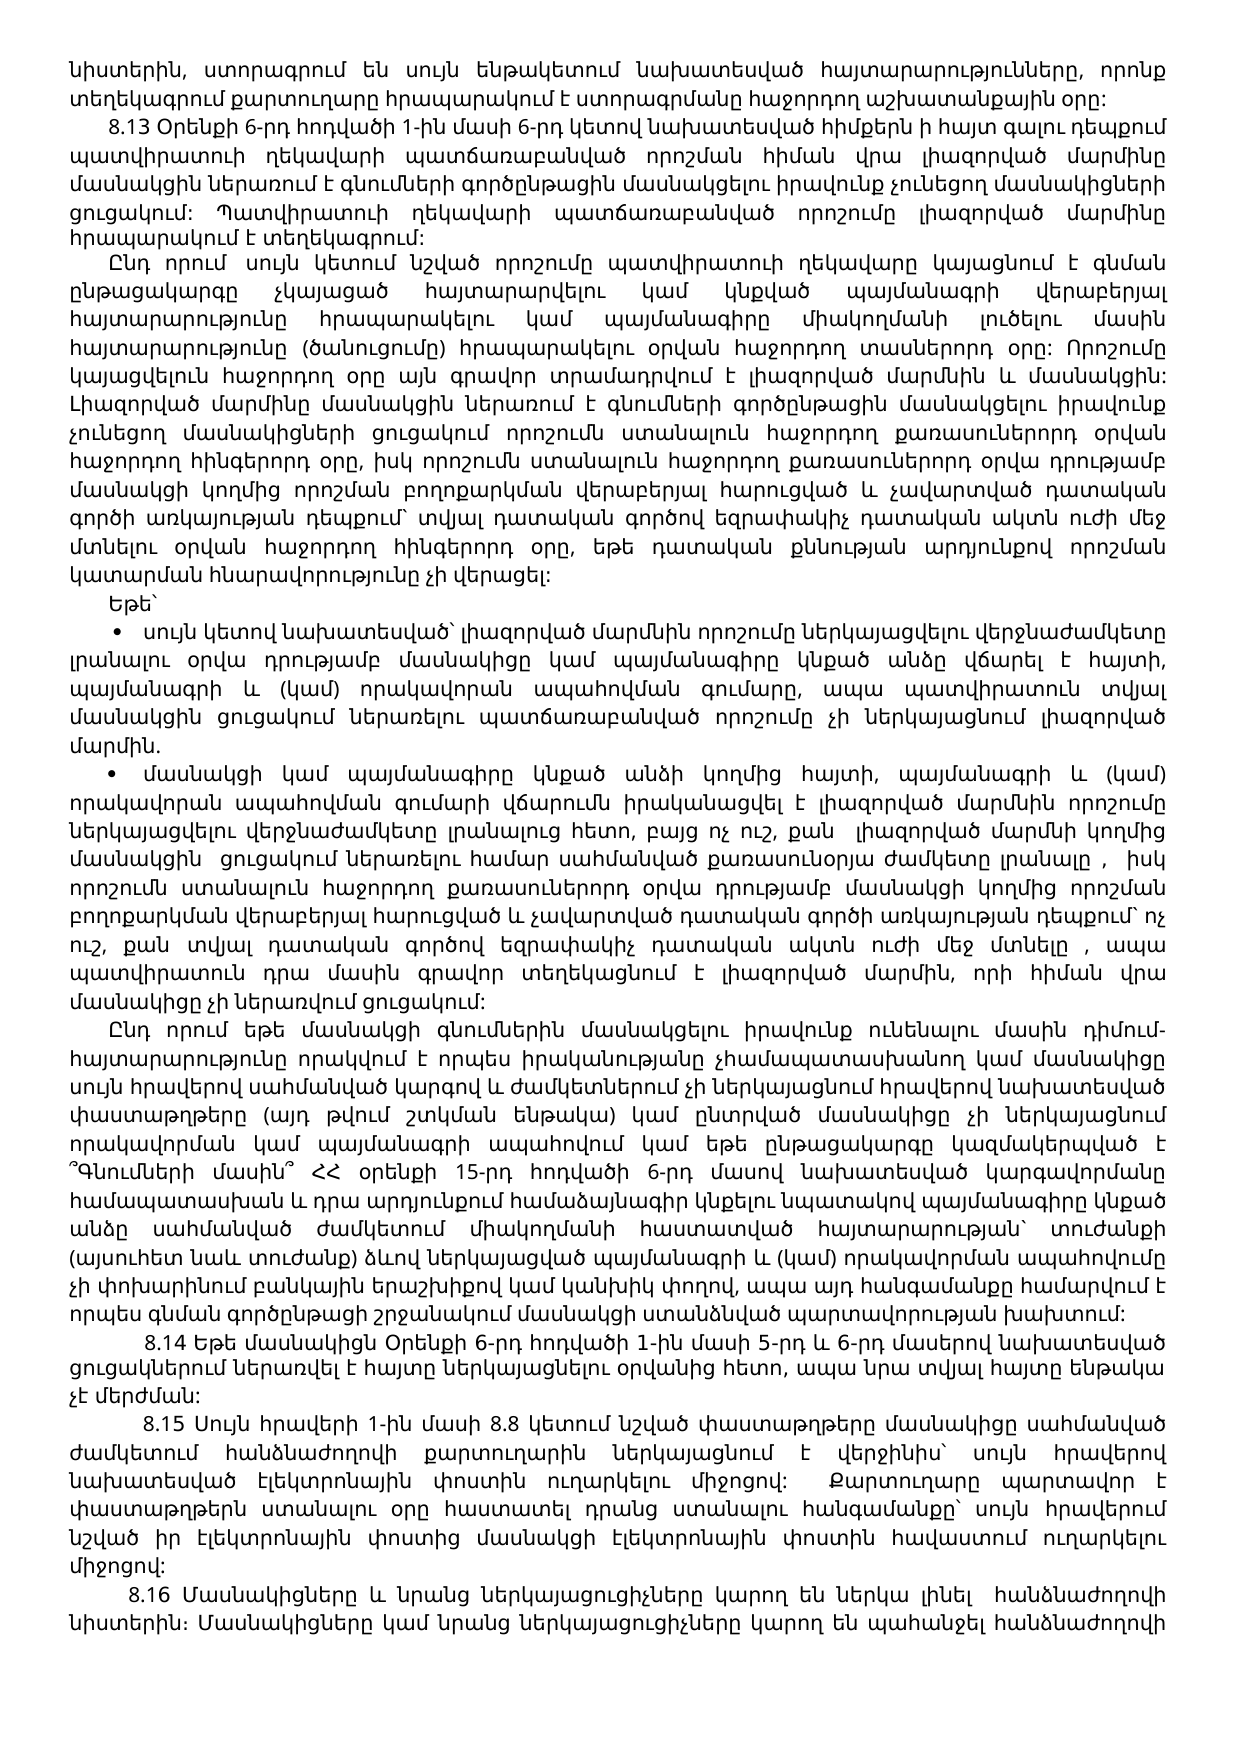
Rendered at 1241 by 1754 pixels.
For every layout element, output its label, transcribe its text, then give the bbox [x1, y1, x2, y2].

text Ընդ որում եթե մասնակցի գնումներին մասնակցելու իրավունք ունենալու մասին դիմում-հայտարարությունը որակվում է որպես իրականությանը չհամապատասխանող կամ մասնակիցը սույն հրավերով սահմանված կարգով և ժամկետներում չի ներկայացնում հրավերով նախատեսված փաստաթղթերը (այդ թվում շտկման ենթակա) կամ ընտրված մասնակիցը չի ներկայացնում որակավորման կամ պայմանագրի ապահովում կամ եթե ընթացակարգը կազմակերպված է ՞Գնումների մասին՞ ՀՀ օրենքի 15-րդ հոդվածի 6-րդ մասով նախատեսված կարգավորմանը համապատասխան և դրա արդյունքում համաձայնագիր կնքելու նպատակով պայմանագիրը կնքած անձը սահմանված ժամկետում միակողմանի հաստատված հայտարարության` տուժանքի (այսուհետ նաև տուժանք) ձևով ներկայացված պայմանագրի և (կամ) որակավորման ապահովումը չի փոխարինում բանկային երաշխիքով կամ կանխիկ փողով, ապա այդ հանգամանքը համարվում է որպես գնման գործընթացի շրջանակում մասնակցի ստանձնված պարտավորության խախտում: [69, 1015, 1167, 1328]
text 8.15 Սույն հրավերի 1-ին մասի 8.8 կետում նշված փաստաթղթերը մասնակիցը սահմանված ժամկետում հանձնաժողովի քարտուղարին ներկայացնում է վերջինիս՝ սույն հրավերով նախատեսված էլեկտրոնային փոստին ուղարկելու միջոցով: Քարտուղարը պարտավոր է փաստաթղթերն ստանալու օրը հաստատել դրանց ստանալու հանգամանքը՝ սույն հրավերում նշված իր էլեկտրոնային փոստից մասնակցի էլեկտրոնային փոստին հավաստում ուղարկելու միջոցով: [69, 1409, 1167, 1580]
text 8.13 Օրենքի 6-րդ հոդվածի 1-ին մասի 6-րդ կետով նախատեսված հիմքերն ի հայտ գալու դեպքում պատվիրատուի ղեկավարի պատճառաբանված որոշման հիման վրա լիազորված մարմինը մասնակցին ներառում է գնումների գործընթացին մասնակցելու իրավունք չունեցող մասնակիցների ցուցակում: Պատվիրատուի ղեկավարի պատճառաբանված որոշումը լիազորված մարմինը հրապարակում է տեղեկագրում: [69, 112, 1167, 250]
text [69, 1580, 1167, 1637]
list սույն կետով նախատեսված՝ լիազորված մարմնին որոշումը ներկայացվելու վերջնաժամկետը լրանալու օրվա դրությամբ մասնակիցը կամ պայմանագիրը կնքած անձը վճարել է հայտի, պայմանագրի և (կամ) որակավորան ապահովման գումարը, ապա պատվիրատուն տվյալ մասնակցին ցուցակում ներառելու պատճառաբանված որոշումը չի ներկայացնում լիազորված մարմին. [69, 617, 1167, 759]
text 8.14 Եթե մասնակիցն Օրենքի 6-րդ հոդվածի 1-ին մասի 5-րդ և 6-րդ մասերով նախատեսված ցուցակներում ներառվել է հայտը ներկայացնելու օրվանից հետո, ապա նրա տվյալ հայտը ենթակա չէ մերժման: [69, 1328, 1167, 1409]
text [69, 56, 1167, 112]
text Ընդ որում սույն կետում նշված որոշումը պատվիրատուի ղեկավարը կայացնում է գնման ընթացակարգը չկայացած հայտարարվելու կամ կնքված պայմանագրի վերաբերյալ հայտարարությունը հրապարակելու կամ պայմանագիրը միակողմանի լուծելու մասին հայտարարությունը (ծանուցումը) հրապարակելու օրվան հաջորդող տասներորդ օրը: Որոշումը կայացվելուն հաջորդող օրը այն գրավոր տրամադրվում է լիազորված մարմնին և մասնակցին: Լիազորված մարմինը մասնակցին ներառում է գնումների գործընթացին մասնակցելու իրավունք չունեցող մասնակիցների ցուցակում որոշումն ստանալուն հաջորդող քառասուներորդ օրվան հաջորդող հինգերորդ օրը, իսկ որոշումն ստանալուն հաջորդող քառասուներորդ օրվա դրությամբ մասնակցի կողմից որոշման բողոքարկման վերաբերյալ հարուցված և չավարտված դատական գործի առկայության դեպքում` տվյալ դատական գործով եզրափակիչ դատական ակտն ուժի մեջ մտնելու օրվան հաջորդող հինգերորդ օրը, եթե դատական քննության արդյունքով որոշման կատարման հնարավորությունը չի վերացել: [69, 250, 1167, 589]
text Եթե՝ [69, 589, 1167, 617]
list մասնակցի կամ պայմանագիրը կնքած անձի կողմից հայտի, պայմանագրի և (կամ) որակավորան ապահովման գումարի վճարումն իրականացվել է լիազորված մարմնին որոշումը ներկայացվելու վերջնաժամկետը լրանալուց հետո, բայց ոչ ուշ, քան լիազորված մարմնի կողմից մասնակցին ցուցակում ներառելու համար սահմանված քառասունօրյա ժամկետը լրանալը , իսկ որոշումն ստանալուն հաջորդող քառասուներորդ օրվա դրությամբ մասնակցի կողմից որոշման բողոքարկման վերաբերյալ հարուցված և չավարտված դատական գործի առկայության դեպքում` ոչ ուշ, քան տվյալ դատական գործով եզրափակիչ դատական ակտն ուժի մեջ մտնելը , ապա պատվիրատուն դրա մասին գրավոր տեղեկացնում է լիազորված մարմին, որի հիման վրա մասնակիցը չի ներառվում ցուցակում: [69, 759, 1167, 1015]
